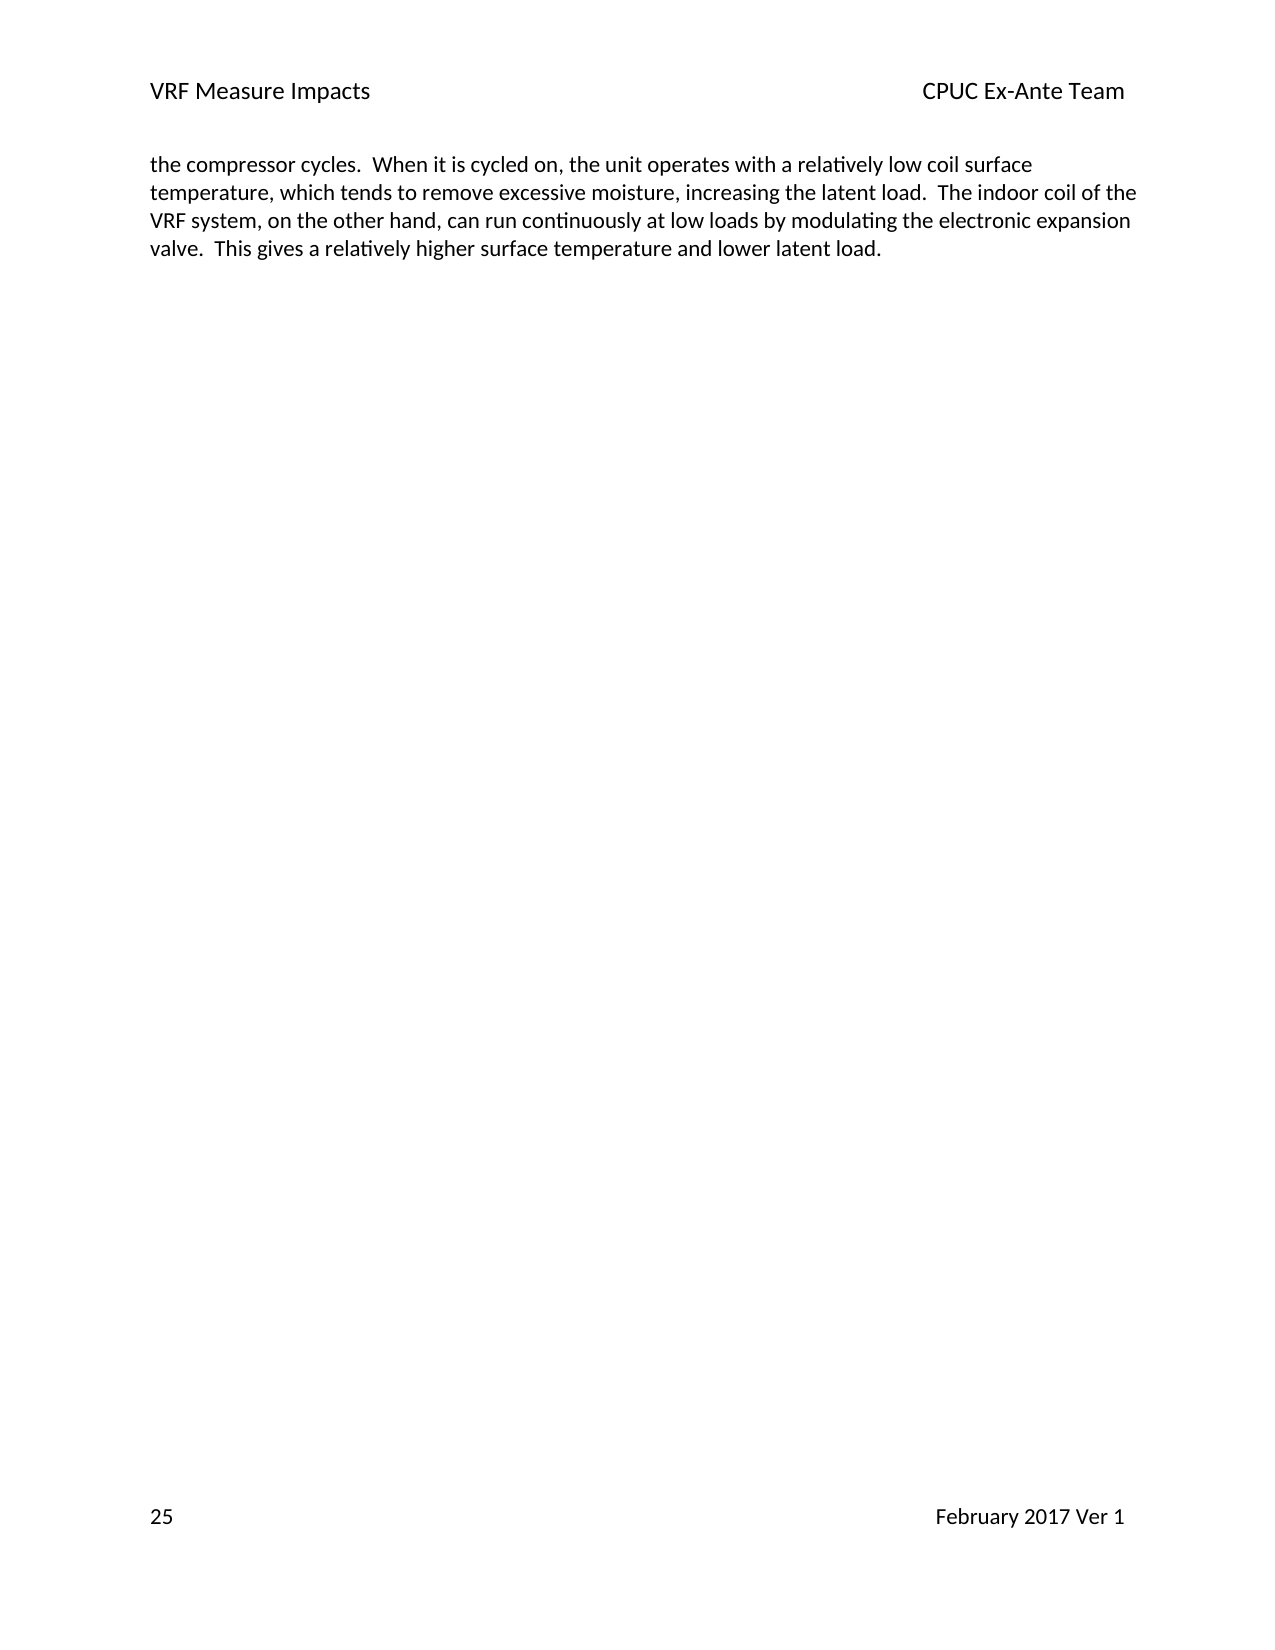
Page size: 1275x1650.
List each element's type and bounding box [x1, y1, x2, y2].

text [150, 150, 1153, 262]
